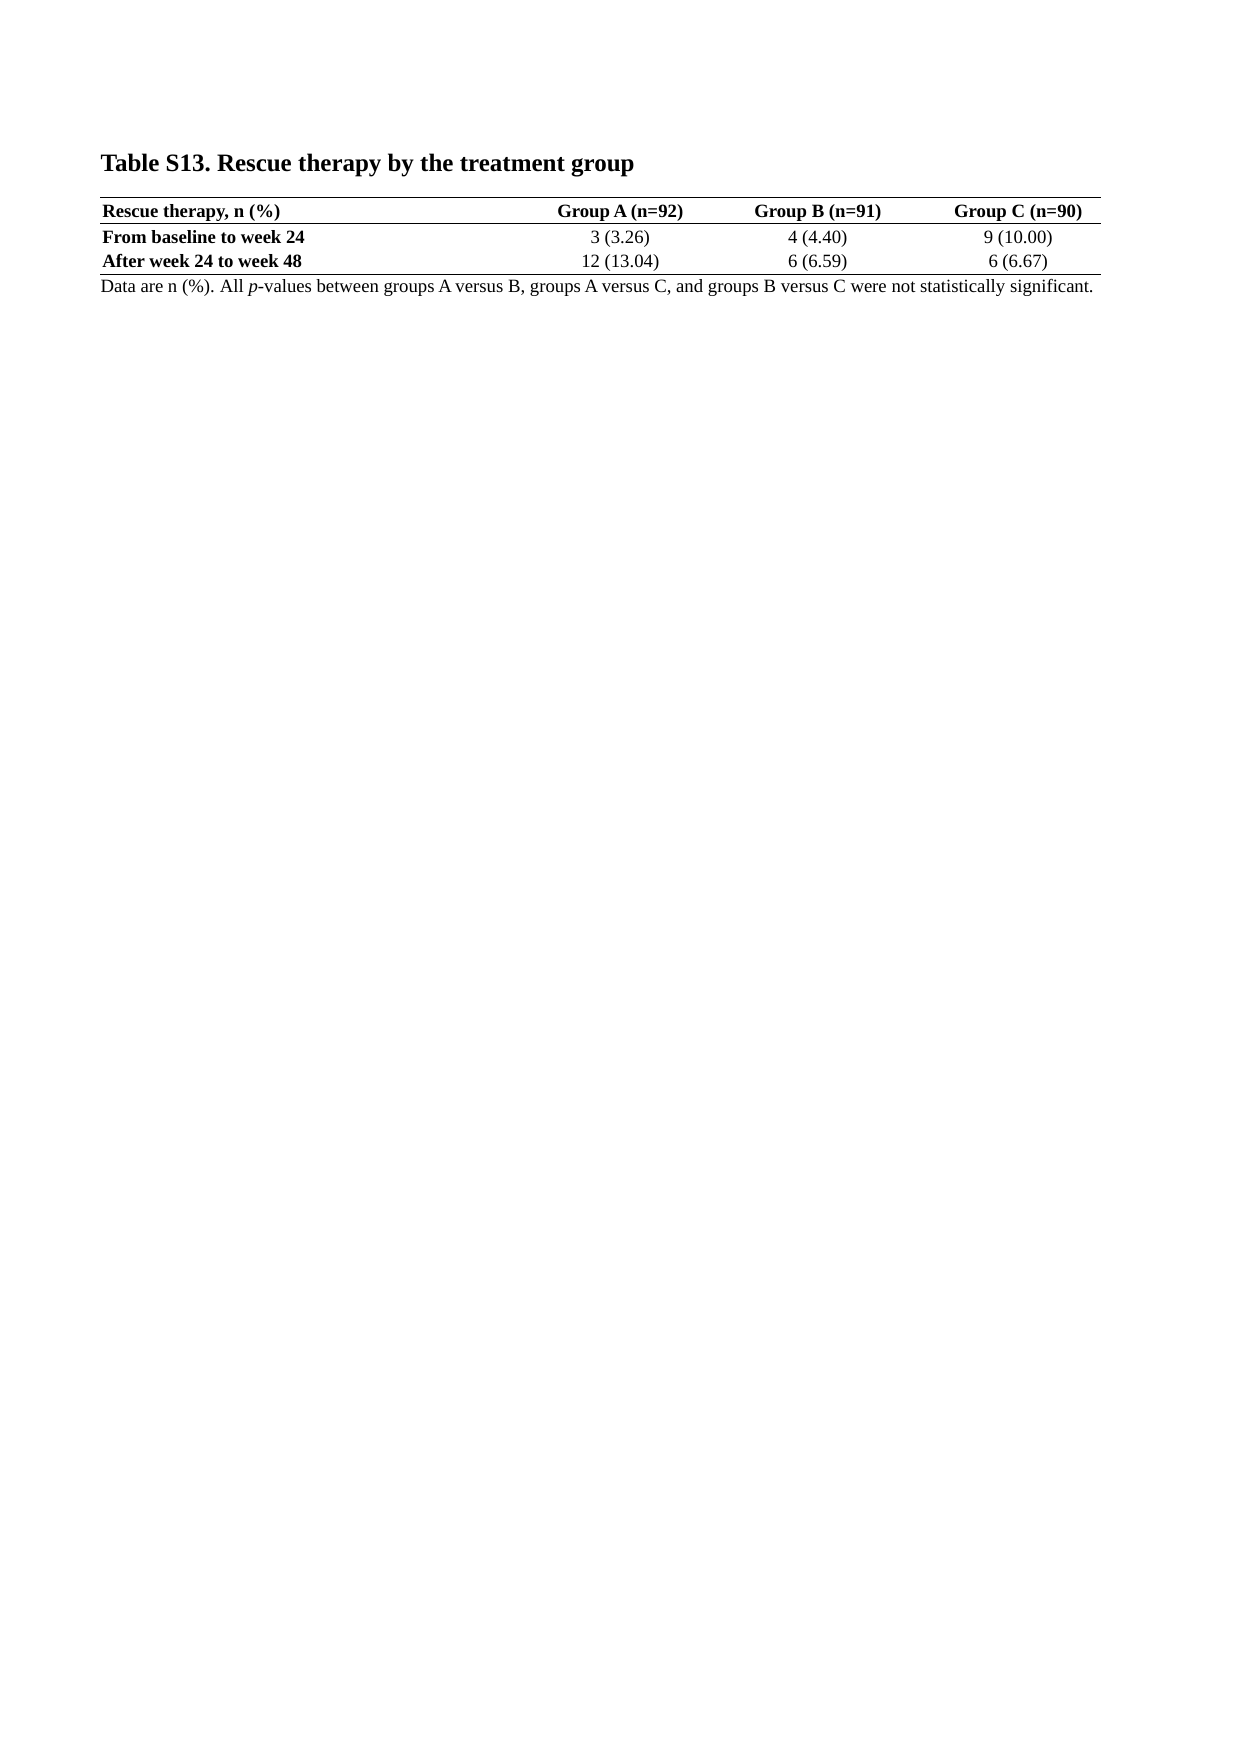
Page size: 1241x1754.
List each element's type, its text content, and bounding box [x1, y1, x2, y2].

table_header Group C (n=90) [935, 198, 1101, 223]
table_header Group B (n=91) [701, 198, 934, 223]
text Table S13. Rescue therapy by the treatment group [100, 148, 1140, 176]
table_header Rescue therapy, n (%) [100, 198, 539, 223]
table_cell 12 (13.04) [539, 249, 701, 273]
table_cell 3 (3.26) [539, 224, 701, 249]
table_cell From baseline to week 24 [100, 224, 539, 249]
table_cell 6 (6.67) [935, 249, 1101, 273]
table_cell 9 (10.00) [935, 224, 1101, 249]
table_header Group A (n=92) [539, 198, 701, 223]
table_cell 6 (6.59) [701, 249, 934, 273]
text Data are n (%). All p-values between groups A versus B, groups A versus C, and groups B versus C were not statistically significant. [100, 274, 1140, 296]
table_cell After week 24 to week 48 [100, 249, 539, 273]
table_cell 4 (4.40) [701, 224, 934, 249]
